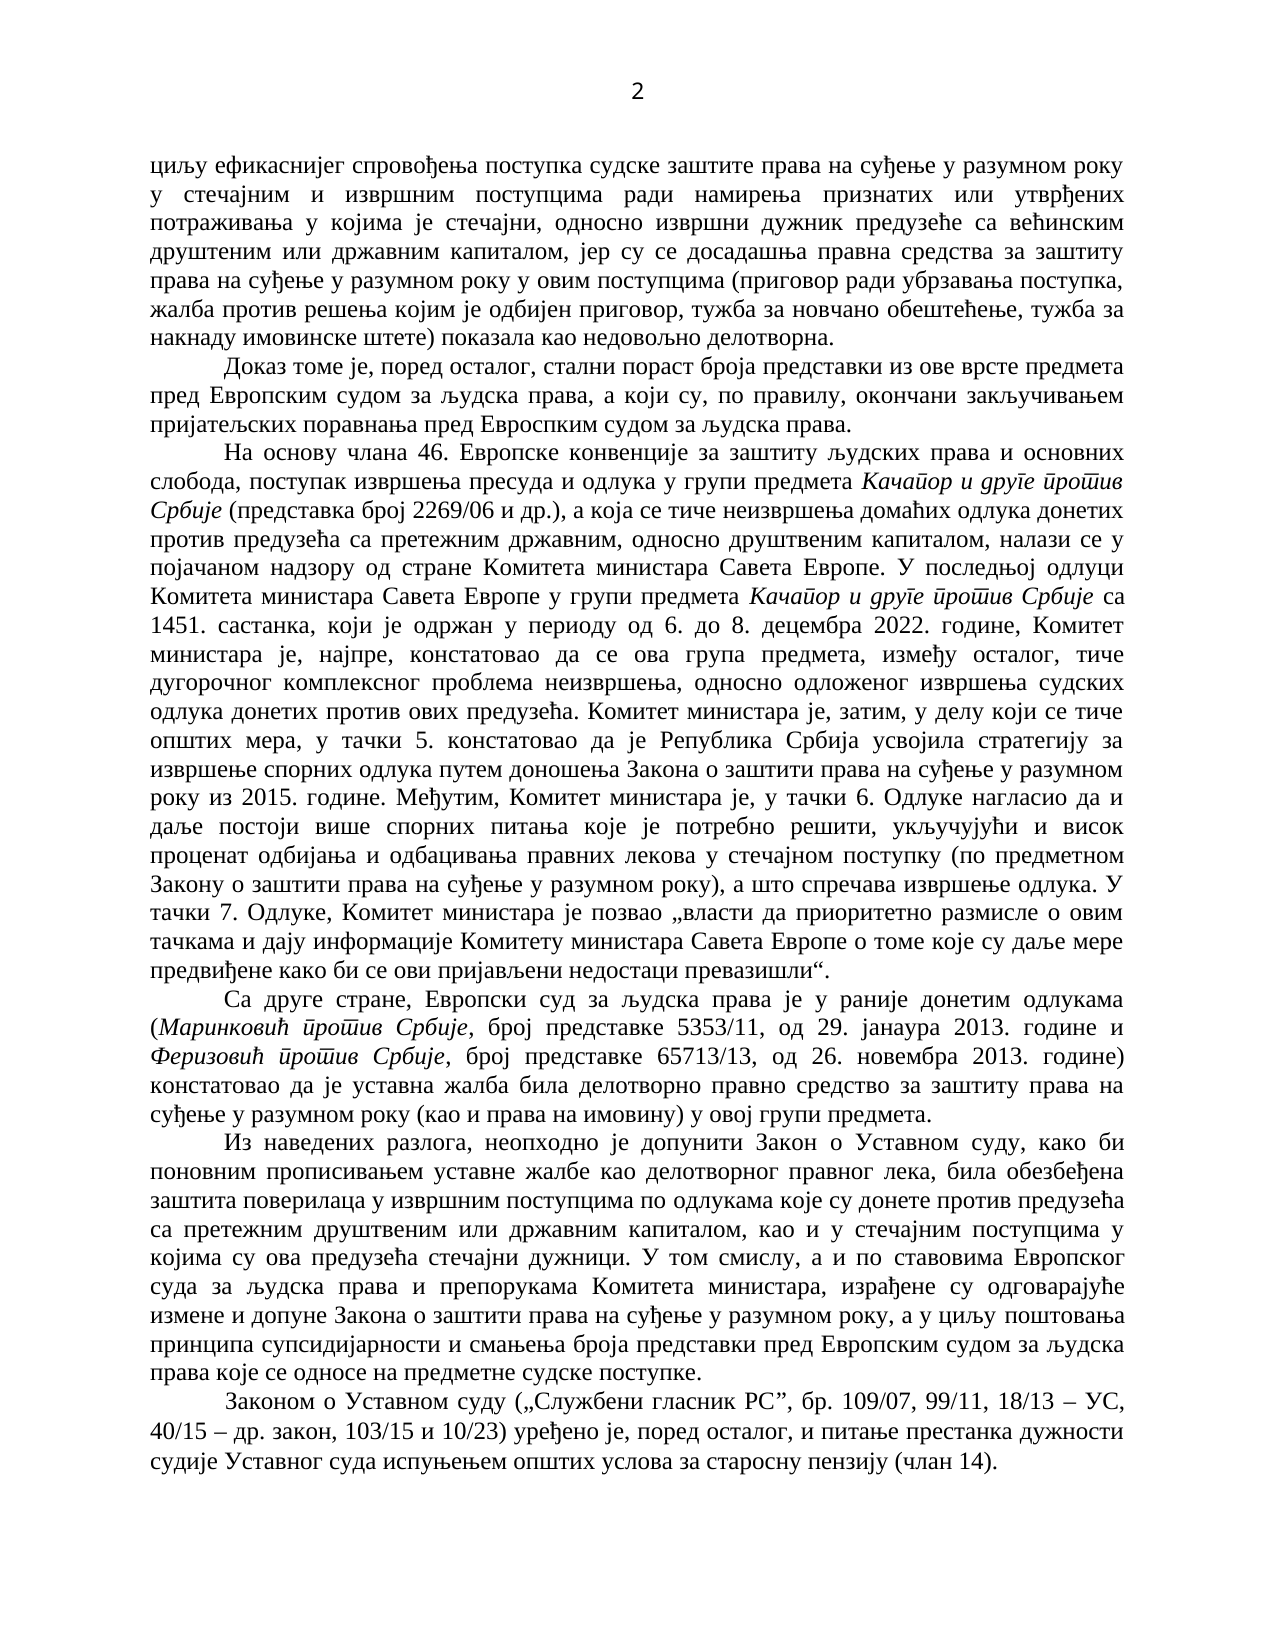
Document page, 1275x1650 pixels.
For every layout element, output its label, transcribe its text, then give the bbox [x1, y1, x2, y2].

text Са друге стране, Европски суд за људска права је у раније донетим одлукама (Маринковић против Србије, број представке 5353/11, од 29. јанаура 2013. године и Феризовић против Србије, број представке 65713/13, од 26. новембра 2013. године) констатовао да је уставна жалба била делотворно правно средство за заштиту права на суђење у разумном року (као и права на имовину) у овој групи предмета. [150, 984, 1125, 1127]
text На основу члана 46. Европске конвенције за заштиту људских права и основних слобода, поступак извршења пресуда и одлука у групи предмета Качапор и друге против Србије (представка број 2269/06 и др.), а која се тиче неизвршења домаћих одлука донетих против предузећа са претежним државним, односно друштвеним капиталом, налази се у појачаном надзору од стране Комитета министара Савета Европе. У последњој одлуци Комитета министара Савета Европе у групи предмета Качапор и друге против Србије са 1451. састанка, који је одржан у периоду од 6. до 8. децембра 2022. године, Комитет министара је, најпре, констатовао да се ова група предмета, између осталог, тиче дугорочног комплексног проблема неизвршења, односно одложеног извршења судских одлука донетих против ових предузећа. Комитет министара је, затим, у делу који се тиче општих мера, у тачки 5. констатовао да је Република Србија усвојила стратегију за извршење спорних одлука путем доношења Закона о заштити права на суђење у разумном року из 2015. године. Међутим, Комитет министара је, у тачки 6. Одлуке нагласио да и даље постоји више спорних питања које је потребно решити, укључујући и висок проценат одбијања и одбацивања правних лекова у стечајном поступку (по предметном Закону о заштити права на суђење у разумном року), а што спречава извршење одлука. У тачки 7. Одлуке, Комитет министара је позвао „власти да приоритетно размисле о овим тачкама и дају информације Комитету министара Савета Европе о томе које су даље мере предвиђене како би се ови пријављени недостаци превазишли“. [150, 437, 1125, 984]
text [150, 150, 1125, 351]
text Из наведених разлога, неопходно је допунити Закон о Уставном суду, како би поновним прописивањем уставне жалбе као делотворног правног лека, била обезбеђена заштита поверилаца у извршним поступцима по одлукама које су донете против предузећа са претежним друштвеним или државним капиталом, као и у стечајним поступцима у којима су ова предузећа стечајни дужници. У том смислу, а и по ставовима Европског суда за људска права и препорукама Комитета министара, израђене су одговарајуће измене и допуне Закона о заштити права на суђење у разумном року, а у циљу поштовања принципа супсидијарности и смањења броја представки пред Европским судом за људска права које се односе на предметне судске поступке. [150, 1127, 1125, 1386]
text Законом о Уставном суду („Службени гласник РС”, бр. 109/07, 99/11, 18/13 ‒ УС, 40/15 ‒ др. закон, 103/15 и 10/23) уређено је, поред осталог, и питање престанка дужности судије Уставног суда испуњењем општих услова за старосну пензију (члан 14). [150, 1386, 1125, 1475]
text Доказ томе је, поред осталог, стални пораст броја представки из ове врсте предмета пред Европским судом за људска права, а који су, по правилу, окончани закључивањем пријатељских поравнања пред Евроспким судом за људска права. [150, 351, 1125, 437]
